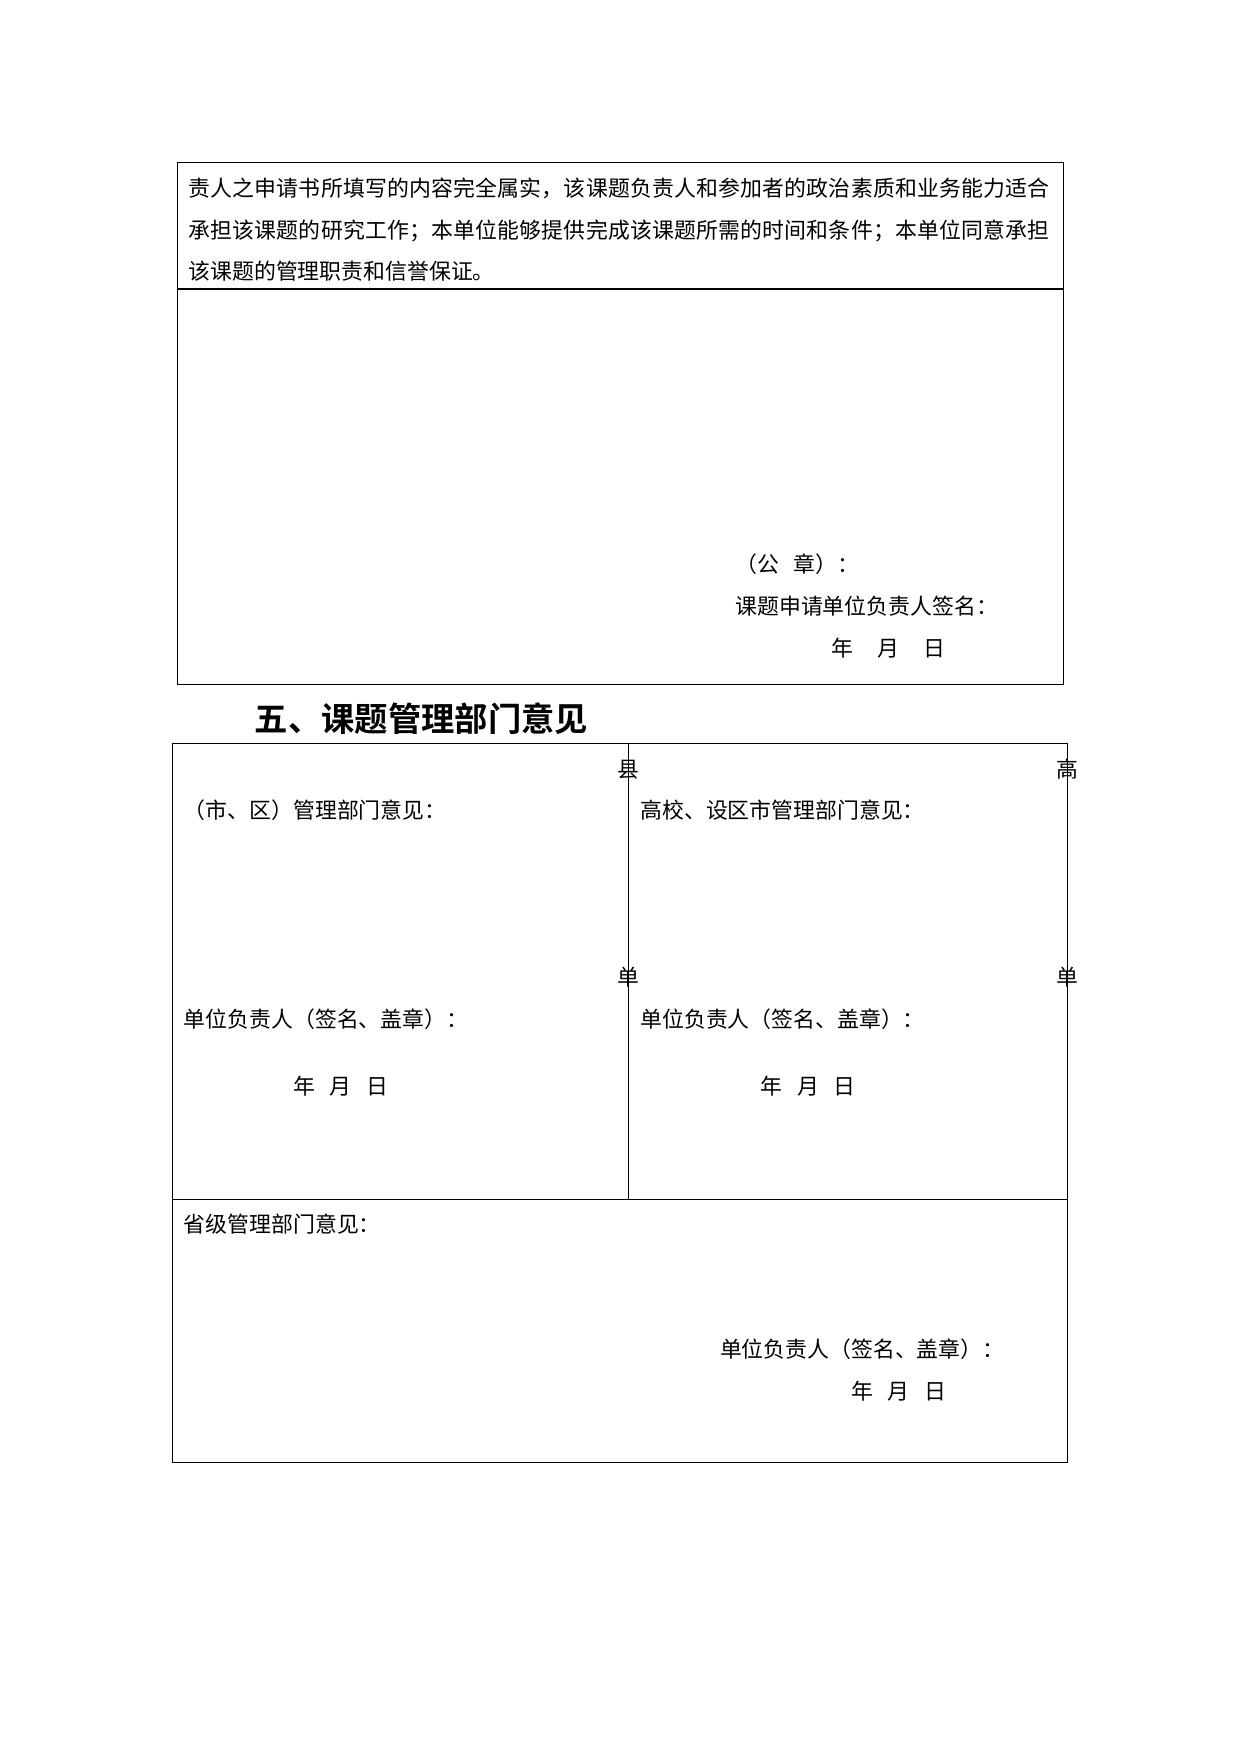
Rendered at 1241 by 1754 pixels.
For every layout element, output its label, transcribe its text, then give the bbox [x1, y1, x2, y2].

table_header 县（市、区）管理部门意见： 单单位负责人（签名、盖章）： 年 月 日 [173, 744, 628, 1198]
table_cell （公 章）： 课题申请单位负责人签名： 年 月 日 [178, 290, 1063, 683]
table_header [178, 163, 1063, 288]
table_cell 省级管理部门意见： 单位负责人（签名、盖章）： 年 月 日 [173, 1200, 1067, 1462]
table_header 高高校、设区市管理部门意见： 单单位负责人（签名、盖章）： 年 月 日 [629, 744, 1067, 1198]
text 五、课题管理部门意见 [187, 685, 1053, 743]
